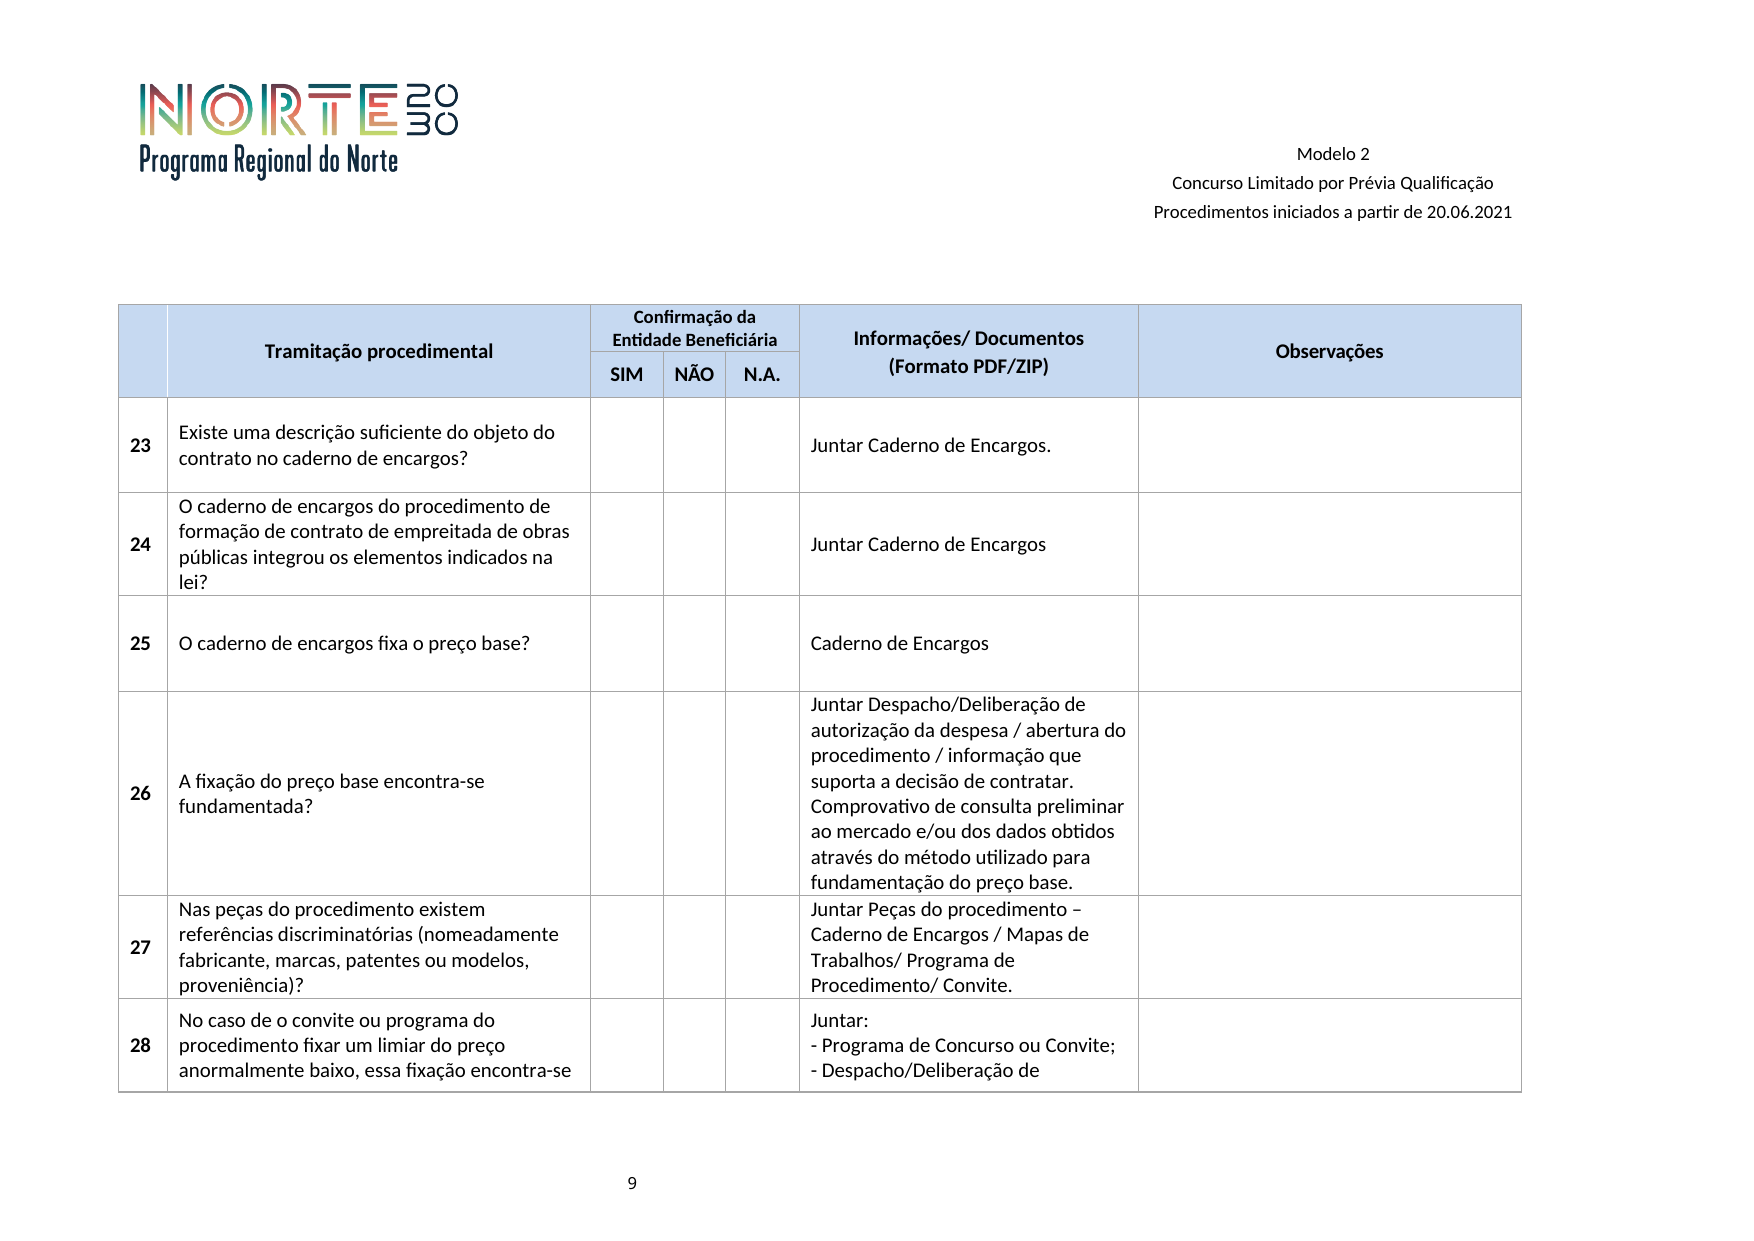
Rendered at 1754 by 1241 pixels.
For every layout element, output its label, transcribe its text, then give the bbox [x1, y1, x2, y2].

table_cell [1139, 493, 1521, 595]
table_cell A fixação do preço base encontra-se fundamentada? [168, 692, 590, 895]
table_cell 26 [119, 692, 167, 895]
table_cell [591, 493, 663, 595]
table_cell O caderno de encargos fixa o preço base? [168, 596, 590, 691]
table_cell [591, 596, 663, 691]
table_cell [726, 493, 799, 595]
table_cell [726, 896, 799, 998]
table_cell [591, 398, 663, 492]
table_cell [664, 896, 725, 998]
table_cell [664, 596, 725, 691]
table_cell SIM [591, 352, 663, 397]
table_cell 28 [119, 999, 167, 1091]
table_cell O caderno de encargos do procedimento de formação de contrato de empreitada de obras públicas integrou os elementos indicados na lei? [168, 493, 590, 595]
table_cell [591, 896, 663, 998]
table_cell 23 [119, 398, 167, 492]
table_cell [664, 999, 725, 1091]
table_cell N.A. [726, 352, 799, 397]
table_cell 27 [119, 896, 167, 998]
table_cell Juntar Caderno de Encargos [800, 493, 1138, 595]
table_header Confirmação da Entidade Beneficiária [591, 305, 799, 351]
table_cell Existe uma descrição suficiente do objeto do contrato no caderno de encargos? [168, 398, 590, 492]
table_cell [591, 692, 663, 895]
table_header Observações [1139, 305, 1521, 397]
table_cell [664, 398, 725, 492]
table_cell [726, 692, 799, 895]
table_cell [726, 596, 799, 691]
picture [140, 83, 458, 181]
table_header [119, 305, 167, 397]
table_cell [1139, 692, 1521, 895]
table_cell [591, 999, 663, 1091]
table_cell [1139, 999, 1521, 1091]
table_cell Juntar Despacho/Deliberação de autorização da despesa / abertura do procedimento / informação que suporta a decisão de contratar. Comprovativo de consulta preliminar ao mercado e/ou dos dados obtidos através do método utilizado para fundamentação do preço base. [800, 692, 1138, 895]
table_cell [726, 999, 799, 1091]
table_cell 25 [119, 596, 167, 691]
table_header Informações/ Documentos (Formato PDF/ZIP) [800, 305, 1138, 397]
table_cell Nas peças do procedimento existem referências discriminatórias (nomeadamente fabricante, marcas, patentes ou modelos, proveniência)? [168, 896, 590, 998]
table_cell [1139, 596, 1521, 691]
table_cell Juntar Caderno de Encargos. [800, 398, 1138, 492]
table_cell 24 [119, 493, 167, 595]
table_cell Juntar Peças do procedimento – Caderno de Encargos / Mapas de Trabalhos/ Programa de Procedimento/ Convite. [800, 896, 1138, 998]
table_cell [664, 493, 725, 595]
table_header Tramitação procedimental [168, 305, 590, 397]
table_cell NÃO [664, 352, 725, 397]
table_cell Caderno de Encargos [800, 596, 1138, 691]
table_cell [726, 398, 799, 492]
table_cell No caso de o convite ou programa do procedimento fixar um limiar do preço anormalmente baixo, essa fixação encontra-se fundamentada? (designadamente na decisão de contratar e ou na decisão de aprovação das peças do procedimentais, ou em decisão posterior do órgão competente) [168, 999, 590, 1091]
table_cell [1139, 896, 1521, 998]
table_cell [1139, 398, 1521, 492]
table_cell Juntar: - Programa de Concurso ou Convite; - Despacho/Deliberação de autorização da despesa / abertura do procedimento / informação que suporta a decisão de contratar. [800, 999, 1138, 1091]
table_cell [664, 692, 725, 895]
